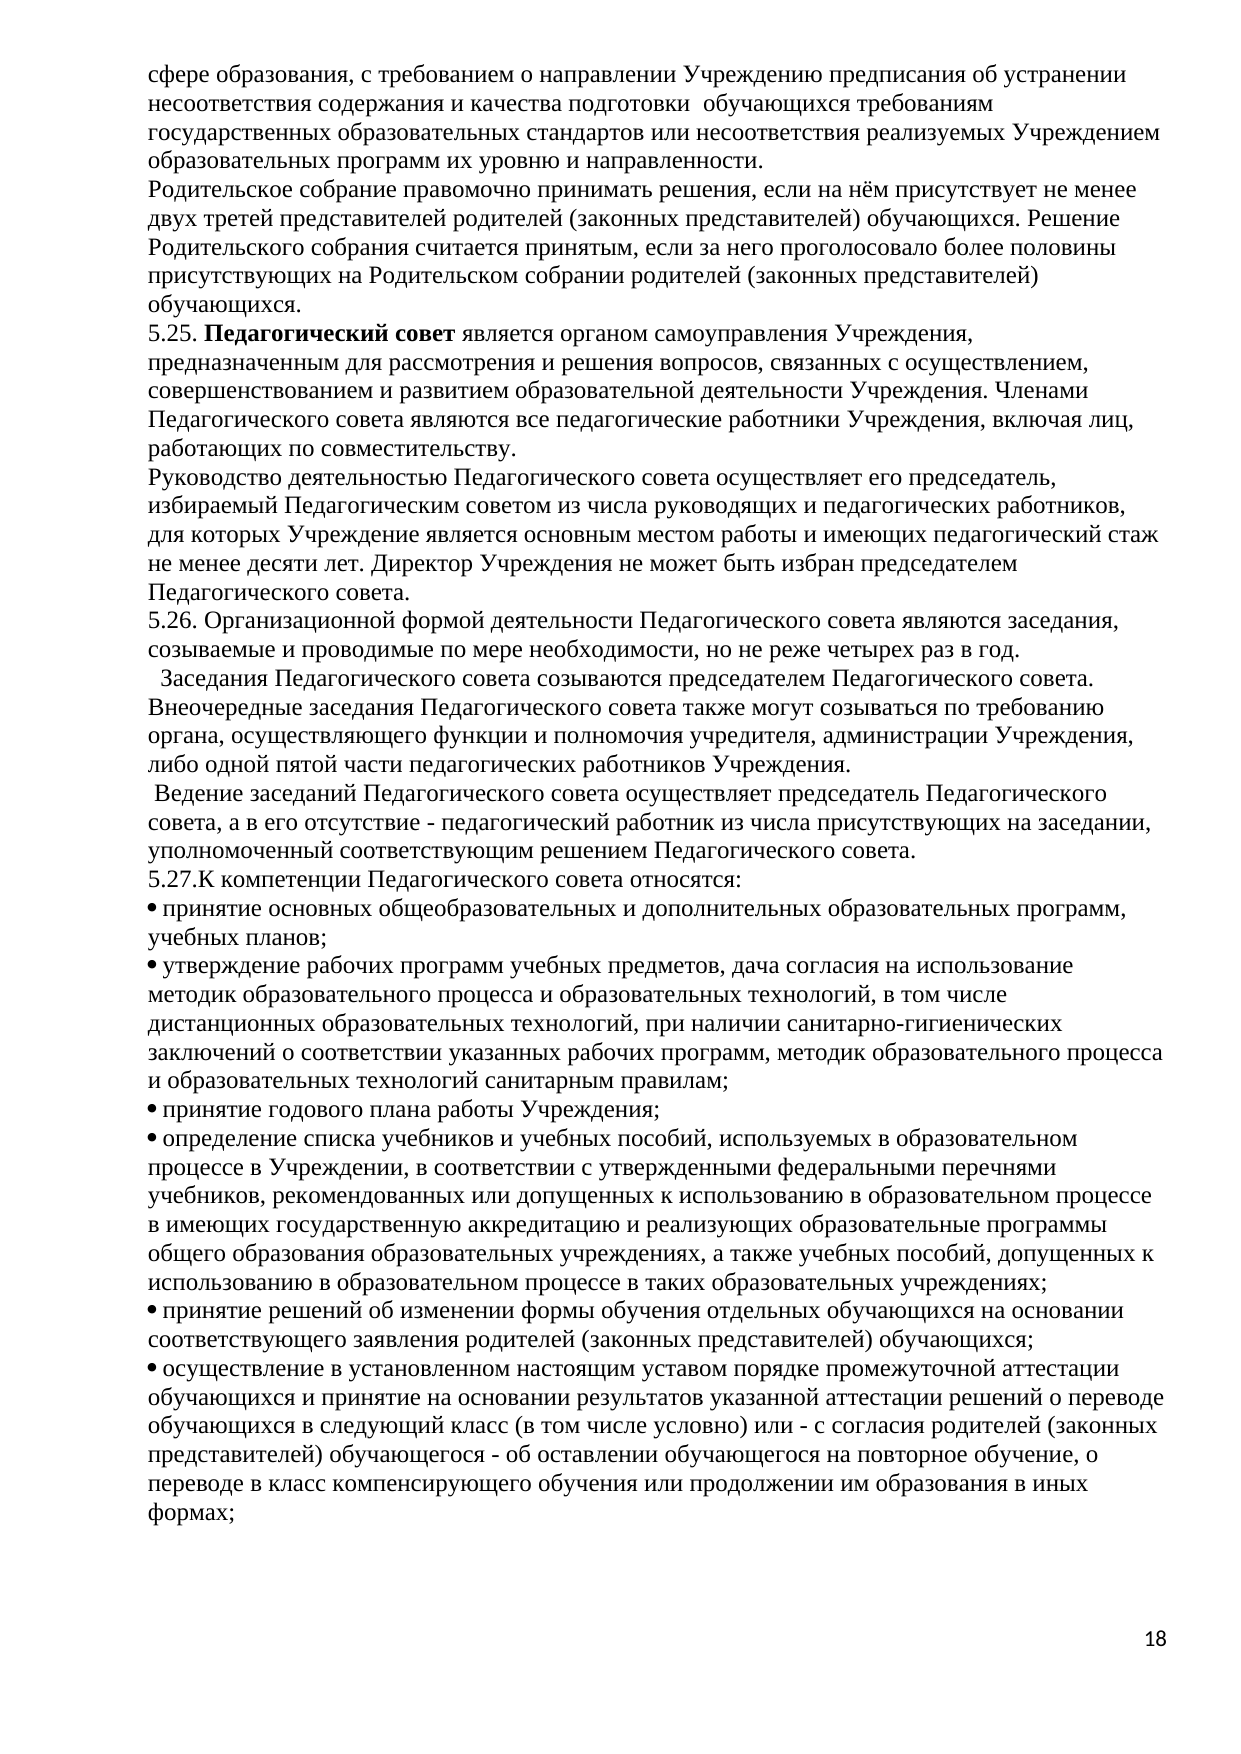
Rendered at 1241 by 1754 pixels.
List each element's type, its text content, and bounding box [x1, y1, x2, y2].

list принятие решений об изменении формы обучения отдельных обучающихся на основании соответствующего заявления родителей (законных представителей) обучающихся; [148, 1295, 1167, 1353]
text сфере образования, с требованием о направлении Учреждению предписания об устранении несоответствия содержания и качества подготовки обучающихся требованиям государственных образовательных стандартов или несоответствия реализуемых Учреждением образовательных программ их уровню и направленности. [148, 59, 1167, 174]
list принятие основных общеобразовательных и дополнительных образовательных программ, учебных планов; [148, 893, 1167, 950]
text Руководство деятельностью Педагогического совета осуществляет его председатель, избираемый Педагогическим советом из числа руководящих и педагогических работников, для которых Учреждение является основным местом работы и имеющих педагогический стаж не менее десяти лет. Директор Учреждения не может быть избран председателем Педагогического совета. [148, 462, 1167, 605]
text 5.26. Организационной формой деятельности Педагогического совета являются заседания, созываемые и проводимые по мере необходимости, но не реже четырех раз в год. [148, 605, 1167, 663]
list осуществление в установленном настоящим уставом порядке промежуточной аттестации обучающихся и принятие на основании результатов указанной аттестации решений о переводе обучающихся в следующий класс (в том числе условно) или - с согласия родителей (законных представителей) обучающегося - об оставлении обучающегося на повторное обучение, о переводе в класс компенсирующего обучения или продолжении им образования в иных формах; [148, 1353, 1167, 1525]
text Родительское собрание правомочно принимать решения, если на нём присутствует не менее двух третей представителей родителей (законных представителей) обучающихся. Решение Родительского собрания считается принятым, если за него проголосовало более половины присутствующих на Родительском собрании родителей (законных представителей) обучающихся. [148, 174, 1167, 318]
text Заседания Педагогического совета созываются председателем Педагогического совета. Внеочередные заседания Педагогического совета также могут созываться по требованию органа, осуществляющего функции и полномочия учредителя, администрации Учреждения, либо одной пятой части педагогических работников Учреждения. [148, 663, 1167, 778]
text 5.25. Педагогический совет является органом самоуправления Учреждения, предназначенным для рассмотрения и решения вопросов, связанных с осуществлением, совершенствованием и развитием образовательной деятельности Учреждения. Членами Педагогического совета являются все педагогические работники Учреждения, включая лиц, работающих по совместительству. [148, 318, 1167, 462]
text 5.27.К компетенции Педагогического совета относятся: [148, 864, 1167, 893]
text Ведение заседаний Педагогического совета осуществляет председатель Педагогического совета, а в его отсутствие - педагогический работник из числа присутствующих на заседании, уполномоченный соответствующим решением Педагогического совета. [148, 778, 1167, 864]
list утверждение рабочих программ учебных предметов, дача согласия на использование методик образовательного процесса и образовательных технологий, в том числе дистанционных образовательных технологий, при наличии санитарно-гигиенических заключений о соответствии указанных рабочих программ, методик образовательного процесса и образовательных технологий санитарным правилам; [148, 950, 1167, 1094]
list определение списка учебников и учебных пособий, используемых в образовательном процессе в Учреждении, в соответствии с утвержденными федеральными перечнями учебников, рекомендованных или допущенных к использованию в образовательном процессе в имеющих государственную аккредитацию и реализующих образовательные программы общего образования образовательных учреждениях, а также учебных пособий, допущенных к использованию в образовательном процессе в таких образовательных учреждениях; [148, 1123, 1167, 1295]
list принятие годового плана работы Учреждения; [148, 1094, 1167, 1123]
